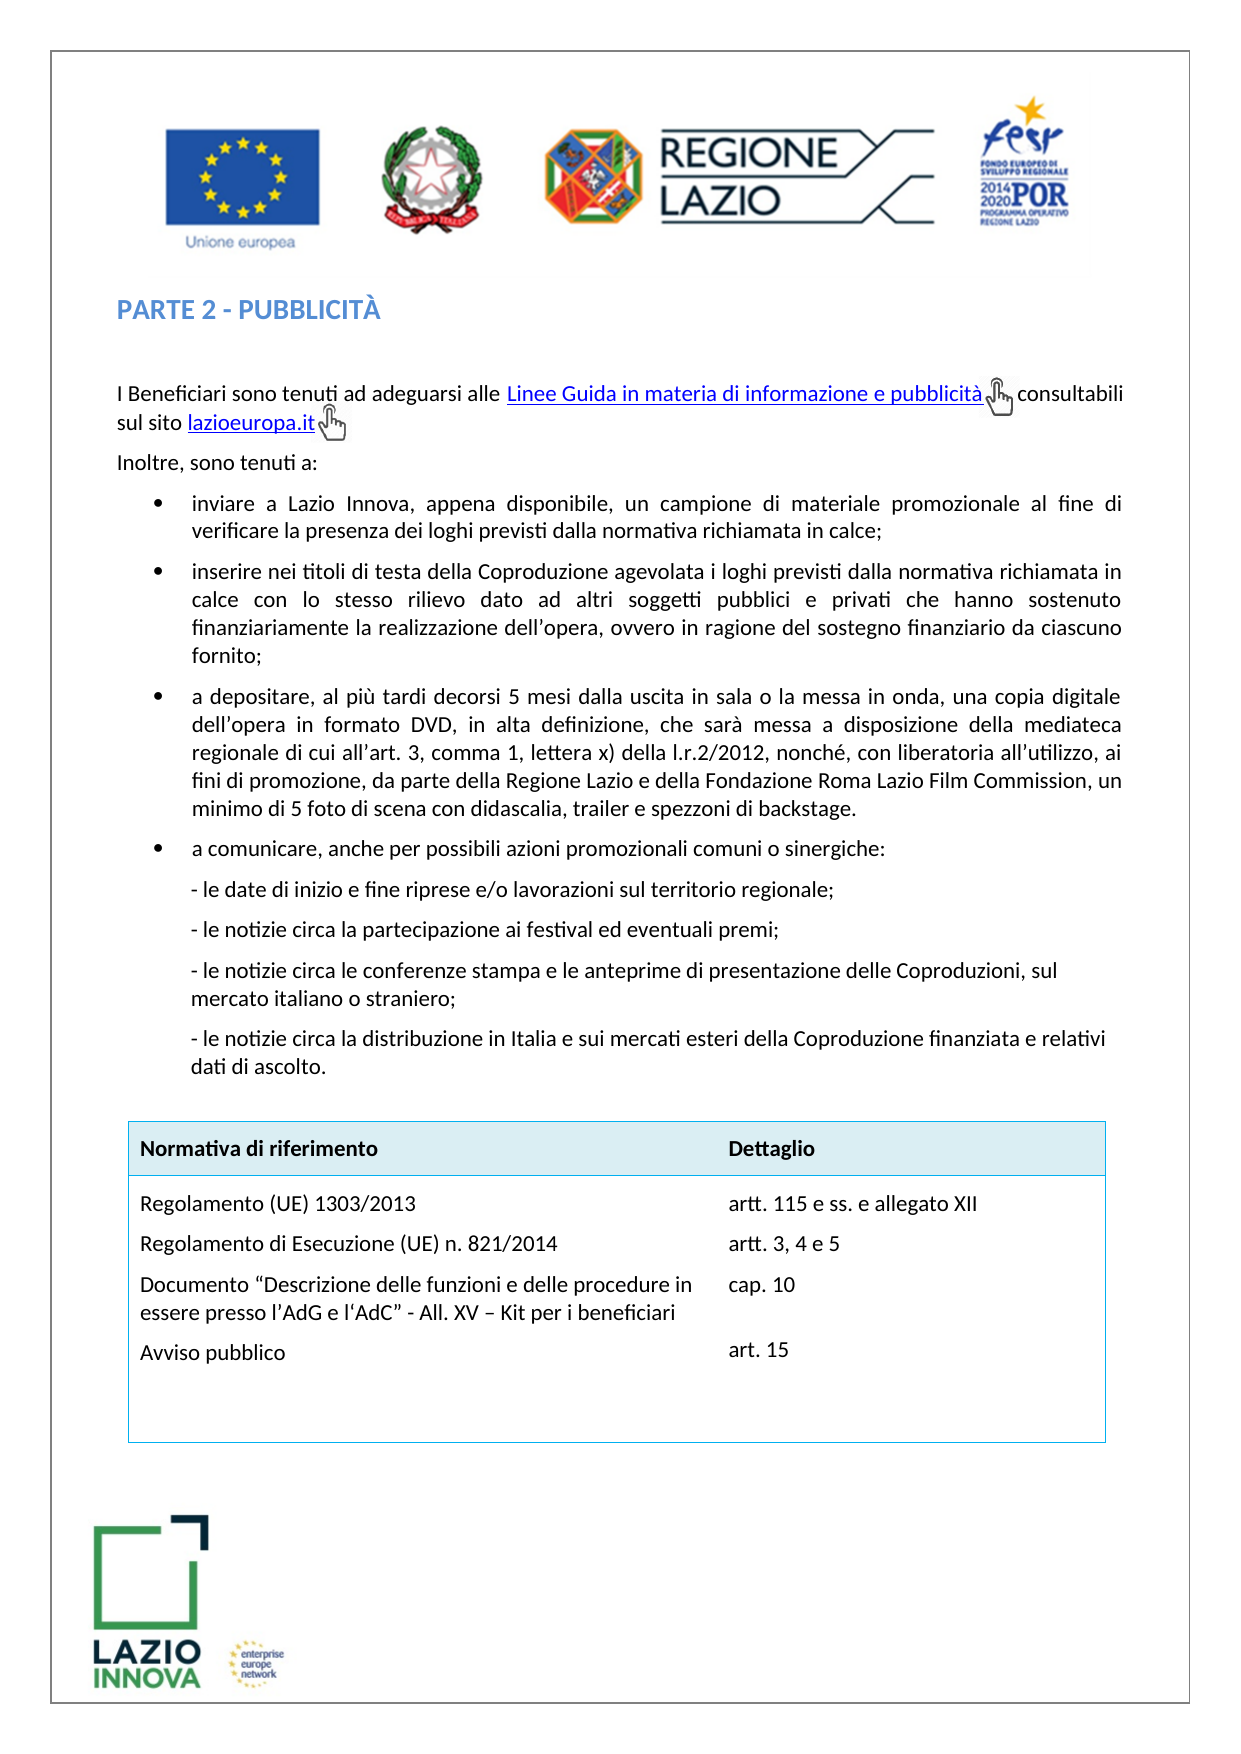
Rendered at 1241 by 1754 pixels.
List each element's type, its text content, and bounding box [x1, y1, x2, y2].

text - le notizie circa la partecipazione ai festival ed eventuali premi; [191, 915, 1123, 943]
text - le date di inizio e fine riprese e/o lavorazioni sul territorio regionale; [191, 875, 1123, 903]
table_header Dettaglio [717, 1122, 1105, 1175]
table_cell Regolamento (UE) 1303/2013 Regolamento di Esecuzione (UE) n. 821/2014 Documento “Descrizione delle funzioni e delle procedure in essere presso l’AdG e l‘AdC” - All. XV – Kit per i beneficiari Avviso pubblico [129, 1176, 717, 1442]
subtitle PARTE 2 - PUBBLICITÀ [117, 291, 1057, 327]
list a depositare, al più tardi decorsi 5 mesi dalla uscita in sala o la messa in onda, una copia digitale dell’opera in formato DVD, in alta definizione, che sarà messa a disposizione della mediateca regionale di cui all’art. 3, comma 1, lettera x) della l.r.2/2012, nonché, con liberatoria all’utilizzo, ai fini di promozione, da parte della Regione Lazio e della Fondazione Roma Lazio Film Commission, un minimo di 5 foto di scena con didascalia, trailer e spezzoni di backstage. [154, 682, 1123, 822]
picture [978, 376, 1020, 418]
table_header Normativa di riferimento [129, 1122, 717, 1175]
picture [53, 1439, 1187, 1701]
table_cell artt. 115 e ss. e allegato XII artt. 3, 4 e 5 cap. 10 art. 15 [717, 1176, 1105, 1442]
text I Beneficiari sono tenuti ad adeguarsi alle Linee Guida in materia di informazione e pubblicità consultabili sul sito lazioeuropa.it [117, 379, 1123, 436]
list a comunicare, anche per possibili azioni promozionali comuni o sinergiche: [154, 834, 1123, 862]
picture [311, 401, 353, 443]
list inserire nei titoli di testa della Coproduzione agevolata i loghi previsti dalla normativa richiamata in calce con lo stesso rilievo dato ad altri soggetti pubblici e privati che hanno sostenuto finanziariamente la realizzazione dell’opera, ovvero in ragione del sostegno finanziario da ciascuno fornito; [154, 557, 1123, 669]
picture [147, 72, 1093, 279]
text Inoltre, sono tenuti a: [117, 448, 1123, 476]
text - le notizie circa le conferenze stampa e le anteprime di presentazione delle Coproduzioni, sul mercato italiano o straniero; [191, 956, 1123, 1012]
picture [0, 1439, 1218, 1754]
text - le notizie circa la distribuzione in Italia e sui mercati esteri della Coproduzione finanziata e relativi dati di ascolto. [191, 1024, 1123, 1081]
list inviare a Lazio Innova, appena disponibile, un campione di materiale promozionale al fine di verificare la presenza dei loghi previsti dalla normativa richiamata in calce; [154, 489, 1123, 545]
